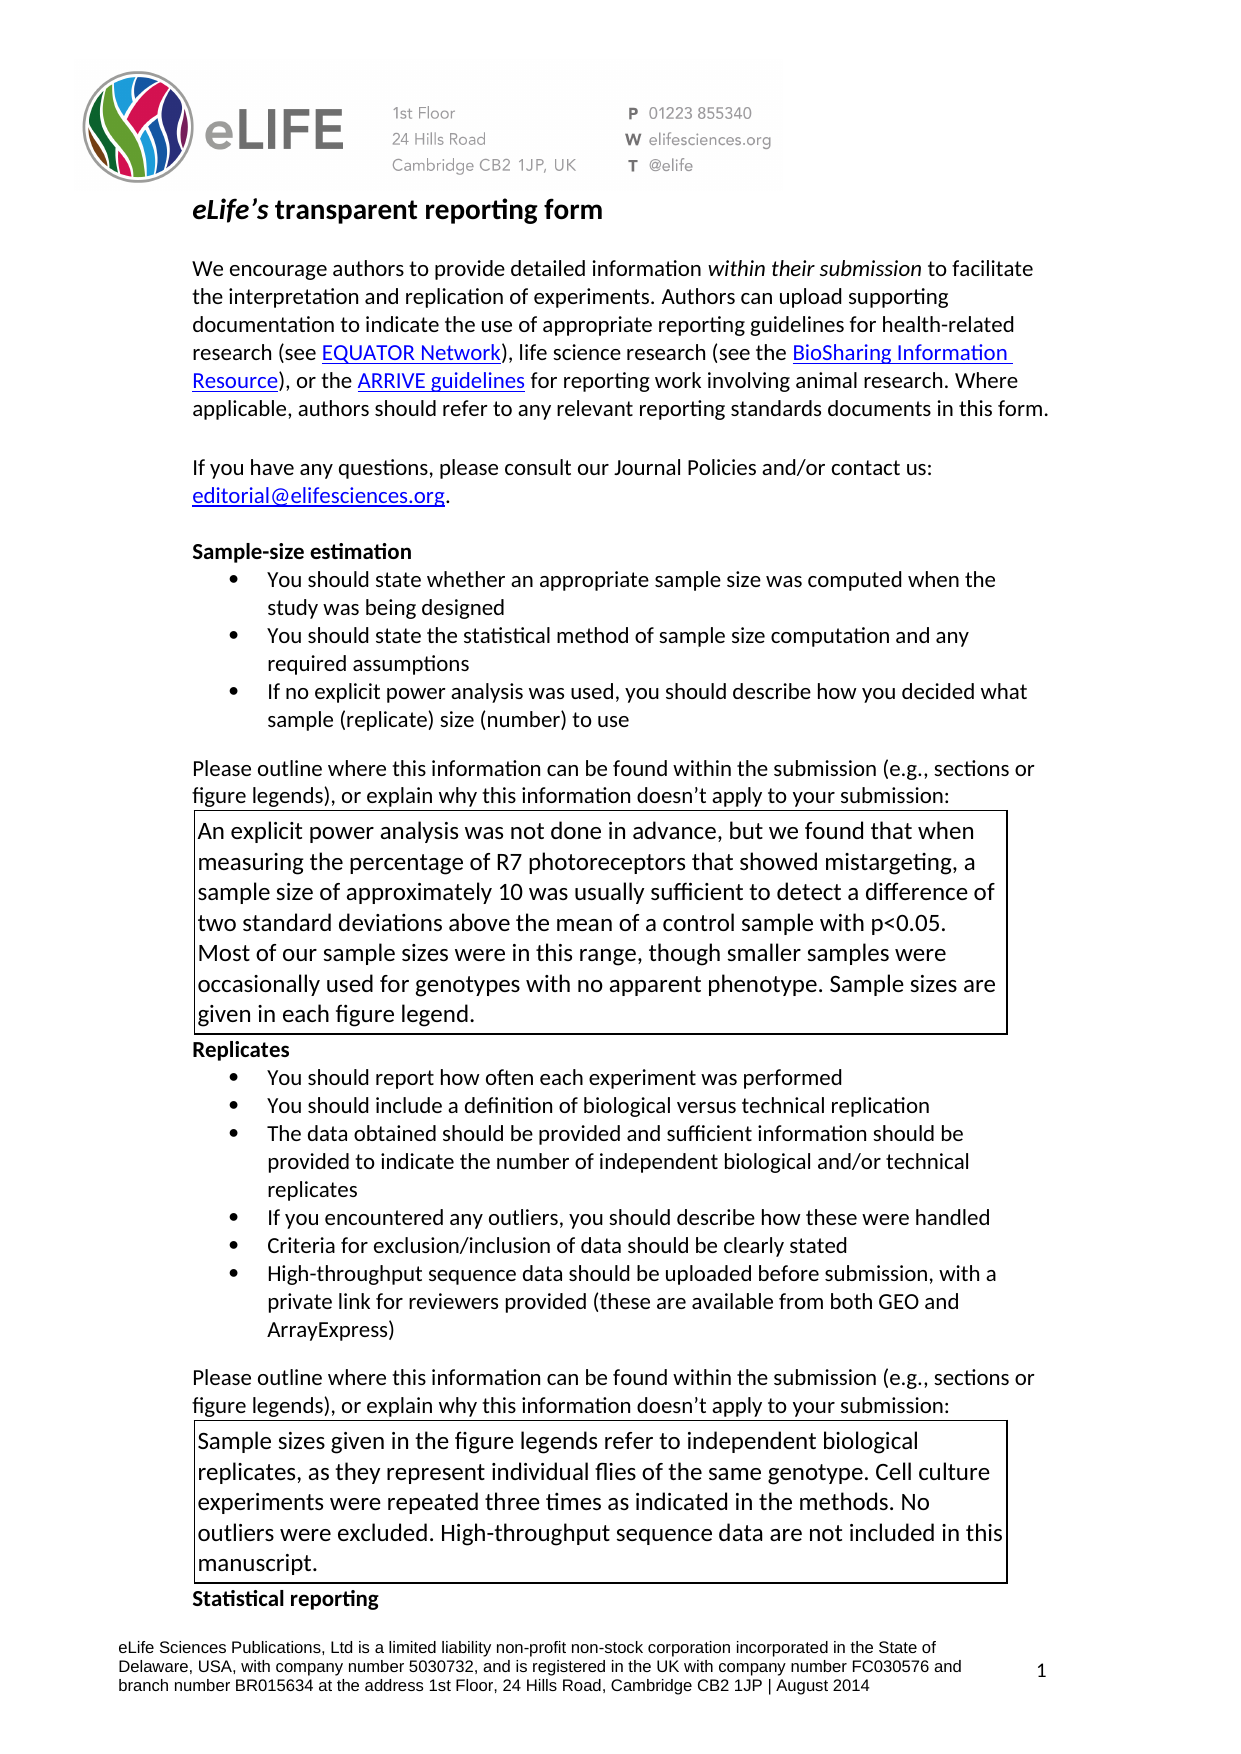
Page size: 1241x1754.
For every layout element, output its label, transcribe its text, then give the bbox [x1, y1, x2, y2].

list You should state whether an appropriate sample size was computed when the study was being designed [229, 565, 1053, 621]
text Sample-size estimation [192, 537, 1053, 565]
list You should state the statistical method of sample size computation and any required assumptions [229, 621, 1053, 677]
text We encourage authors to provide detailed information within their submission to facilitate the interpretation and replication of experiments. Authors can upload supporting documentation to indicate the use of appropriate reporting guidelines for health-related research (see EQUATOR Network), life science research (see the BioSharing Information Resource), or the ARRIVE guidelines for reporting work involving animal research. Where applicable, authors should refer to any relevant reporting standards documents in this form. [192, 254, 1053, 423]
text If you have any questions, please consult our Journal Policies and/or contact us: editorial@elifesciences.org. [192, 453, 1053, 509]
list You should include a definition of biological versus technical replication [229, 1091, 1053, 1119]
list Criteria for exclusion/inclusion of data should be clearly stated [229, 1231, 1053, 1259]
list The data obtained should be provided and sufficient information should be provided to indicate the number of independent biological and/or technical replicates [229, 1119, 1053, 1203]
list You should report how often each experiment was performed [229, 1063, 1053, 1091]
list High-throughput sequence data should be uploaded before submission, with a private link for reviewers provided (these are available from both GEO and ArrayExpress) [229, 1259, 1053, 1343]
text eLife’s transparent reporting form [192, 191, 1053, 226]
text Statistical reporting [192, 1450, 1053, 1612]
list If you encountered any outliers, you should describe how these were handled [229, 1203, 1053, 1231]
text Sample sizes given in the figure legends refer to independent biological replicates, as they represent individual flies of the same genotype. Cell culture experiments were repeated three times as indicated in the methods. No outliers were excluded. High-throughput sequence data are not included in this manuscript. [195, 1423, 1006, 1580]
list If no explicit power analysis was used, you should describe how you decided what sample (replicate) size (number) to use [229, 677, 1053, 733]
picture [73, 59, 784, 191]
text An explicit power analysis was not done in advance, but we found that when measuring the percentage of R7 photoreceptors that showed mistargeting, a sample size of approximately 10 was usually sufficient to detect a difference of two standard deviations above the mean of a control sample with p<0.05. Most of our sample sizes were in this range, though smaller samples were occasionally used for genotypes with no apparent phenotype. Sample sizes are given in each figure legend. [195, 813, 1006, 1031]
text Replicates [192, 838, 1053, 1063]
